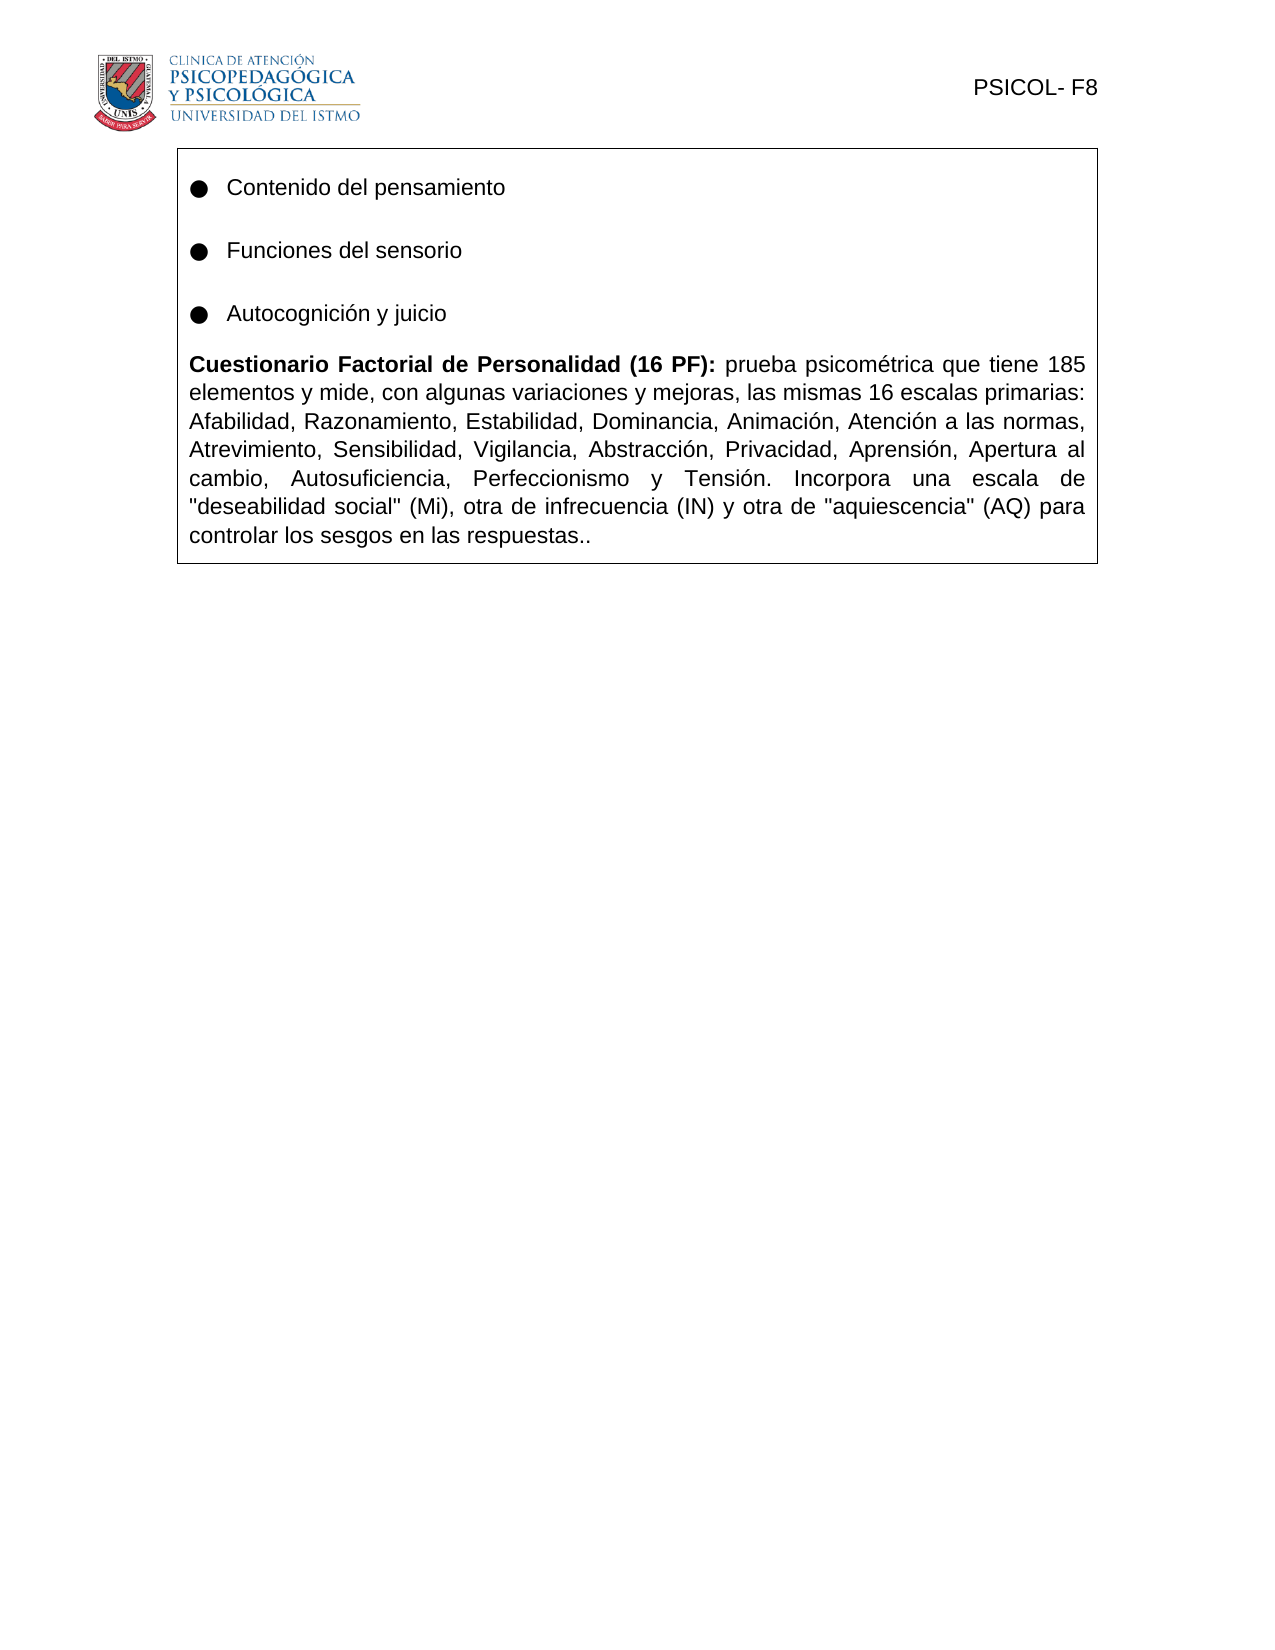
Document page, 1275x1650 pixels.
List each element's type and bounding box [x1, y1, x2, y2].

table_cell [178, 149, 1097, 562]
picture [42, 25, 422, 166]
